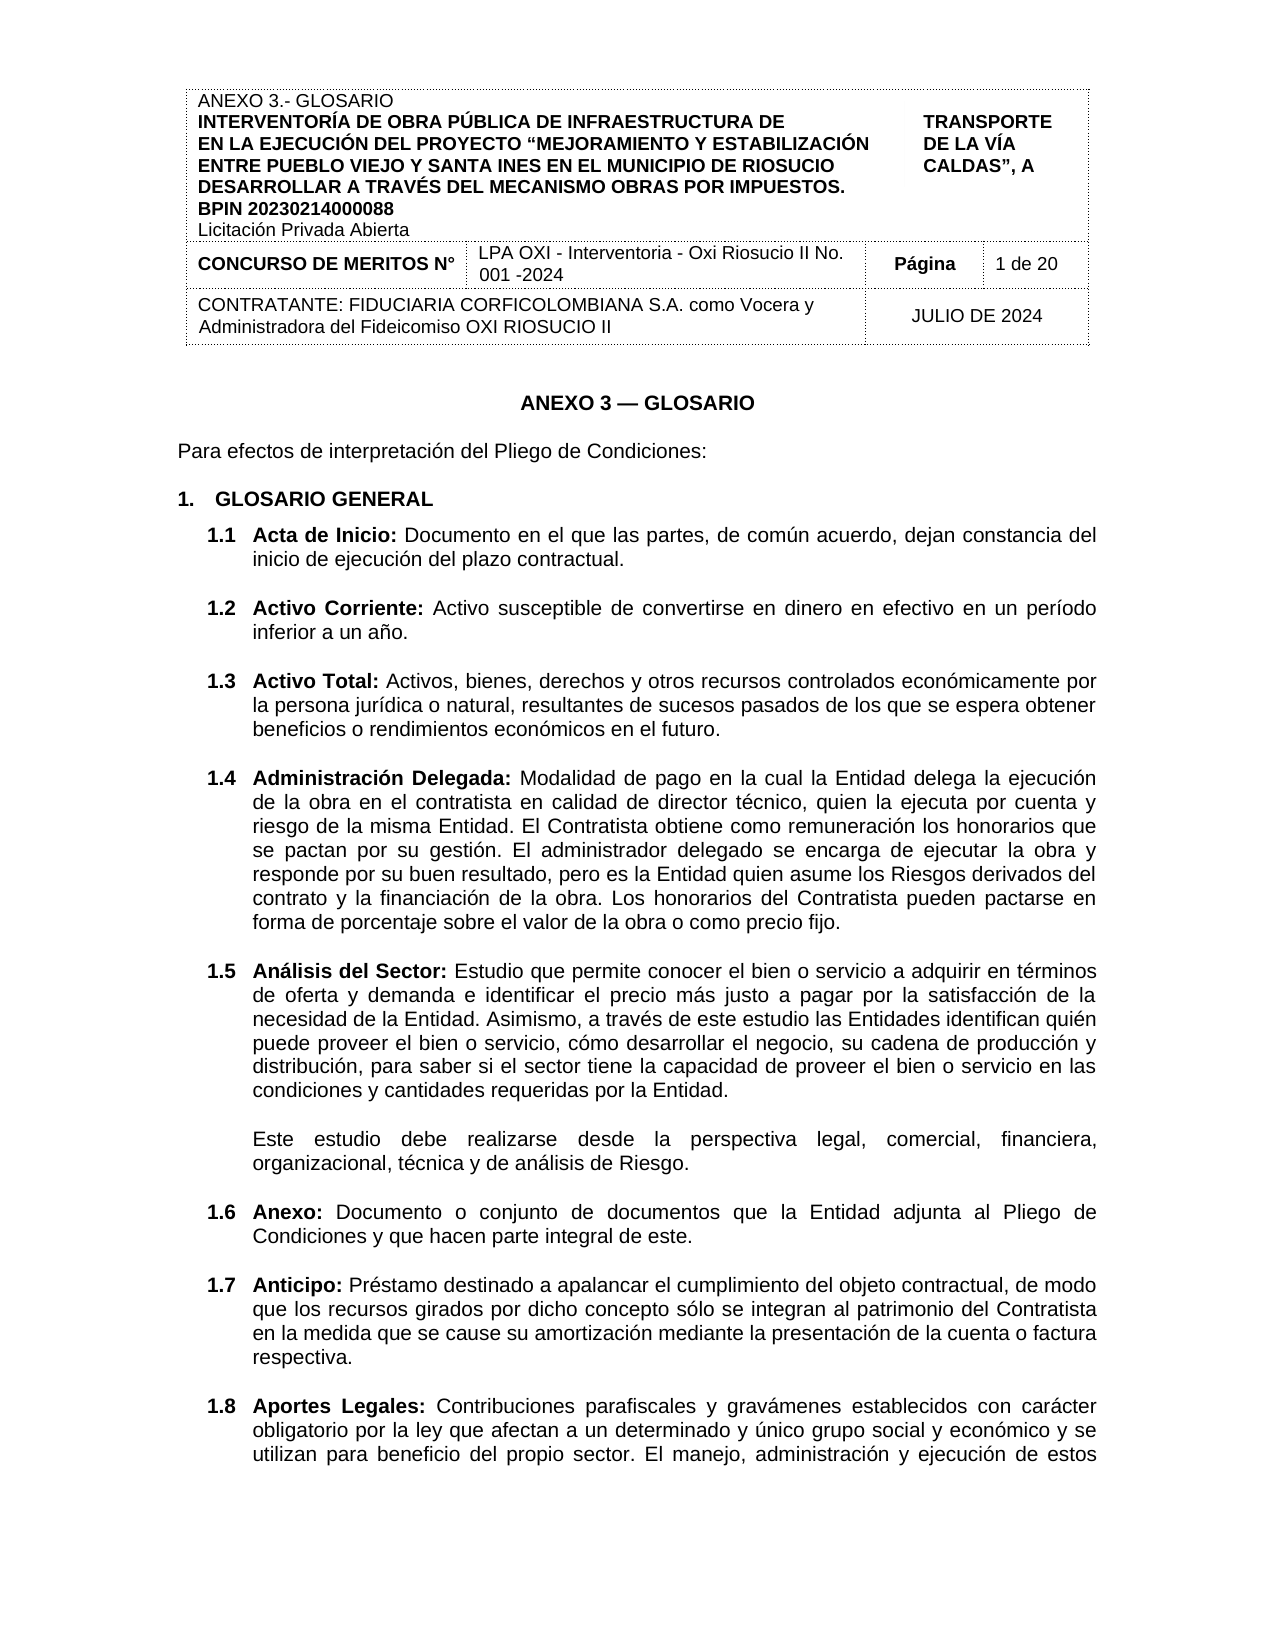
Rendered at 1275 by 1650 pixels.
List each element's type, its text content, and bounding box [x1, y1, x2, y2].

list Análisis del Sector: Estudio que permite conocer el bien o servicio a adquirir en términos de oferta y demanda e identificar el precio más justo a pagar por la satisfacción de la necesidad de la Entidad. Asimismo, a través de este estudio las Entidades identifican quién puede proveer el bien o servicio, cómo desarrollar el negocio, su cadena de producción y distribución, para saber si el sector tiene la capacidad de proveer el bien o servicio en las condiciones y cantidades requeridas por la Entidad. [207, 958, 1098, 1102]
list Anticipo: Préstamo destinado a apalancar el cumplimiento del objeto contractual, de modo que los recursos girados por dicho concepto sólo se integran al patrimonio del Contratista en la medida que se cause su amortización mediante la presentación de la cuenta o factura respectiva. [207, 1273, 1098, 1369]
list Activo Corriente: Activo susceptible de convertirse en dinero en efectivo en un período inferior a un año. [207, 596, 1098, 644]
text Este estudio debe realizarse desde la perspectiva legal, comercial, financiera, organizacional, técnica y de análisis de Riesgo. [252, 1127, 1098, 1175]
list ANEXO 3 — GLOSARIO [177, 391, 1098, 415]
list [207, 1394, 1098, 1466]
list Acta de Inicio: Documento en el que las partes, de común acuerdo, dejan constancia del inicio de ejecución del plazo contractual. [207, 523, 1098, 571]
list Activo Total: Activos, bienes, derechos y otros recursos controlados económicamente por la persona jurídica o natural, resultantes de sucesos pasados de los que se espera obtener beneficios o rendimientos económicos en el futuro. [207, 669, 1098, 741]
list GLOSARIO GENERAL [177, 487, 1098, 511]
list Administración Delegada: Modalidad de pago en la cual la Entidad delega la ejecución de la obra en el contratista en calidad de director técnico, quien la ejecuta por cuenta y riesgo de la misma Entidad. El Contratista obtiene como remuneración los honorarios que se pactan por su gestión. El administrador delegado se encarga de ejecutar la obra y responde por su buen resultado, pero es la Entidad quien asume los Riesgos derivados del contrato y la financiación de la obra. Los honorarios del Contratista pueden pactarse en forma de porcentaje sobre el valor de la obra o como precio fijo. [207, 766, 1098, 933]
list Anexo: Documento o conjunto de documentos que la Entidad adjunta al Pliego de Condiciones y que hacen parte integral de este. [207, 1200, 1098, 1248]
text Para efectos de interpretación del Pliego de Condiciones: [177, 439, 1098, 463]
